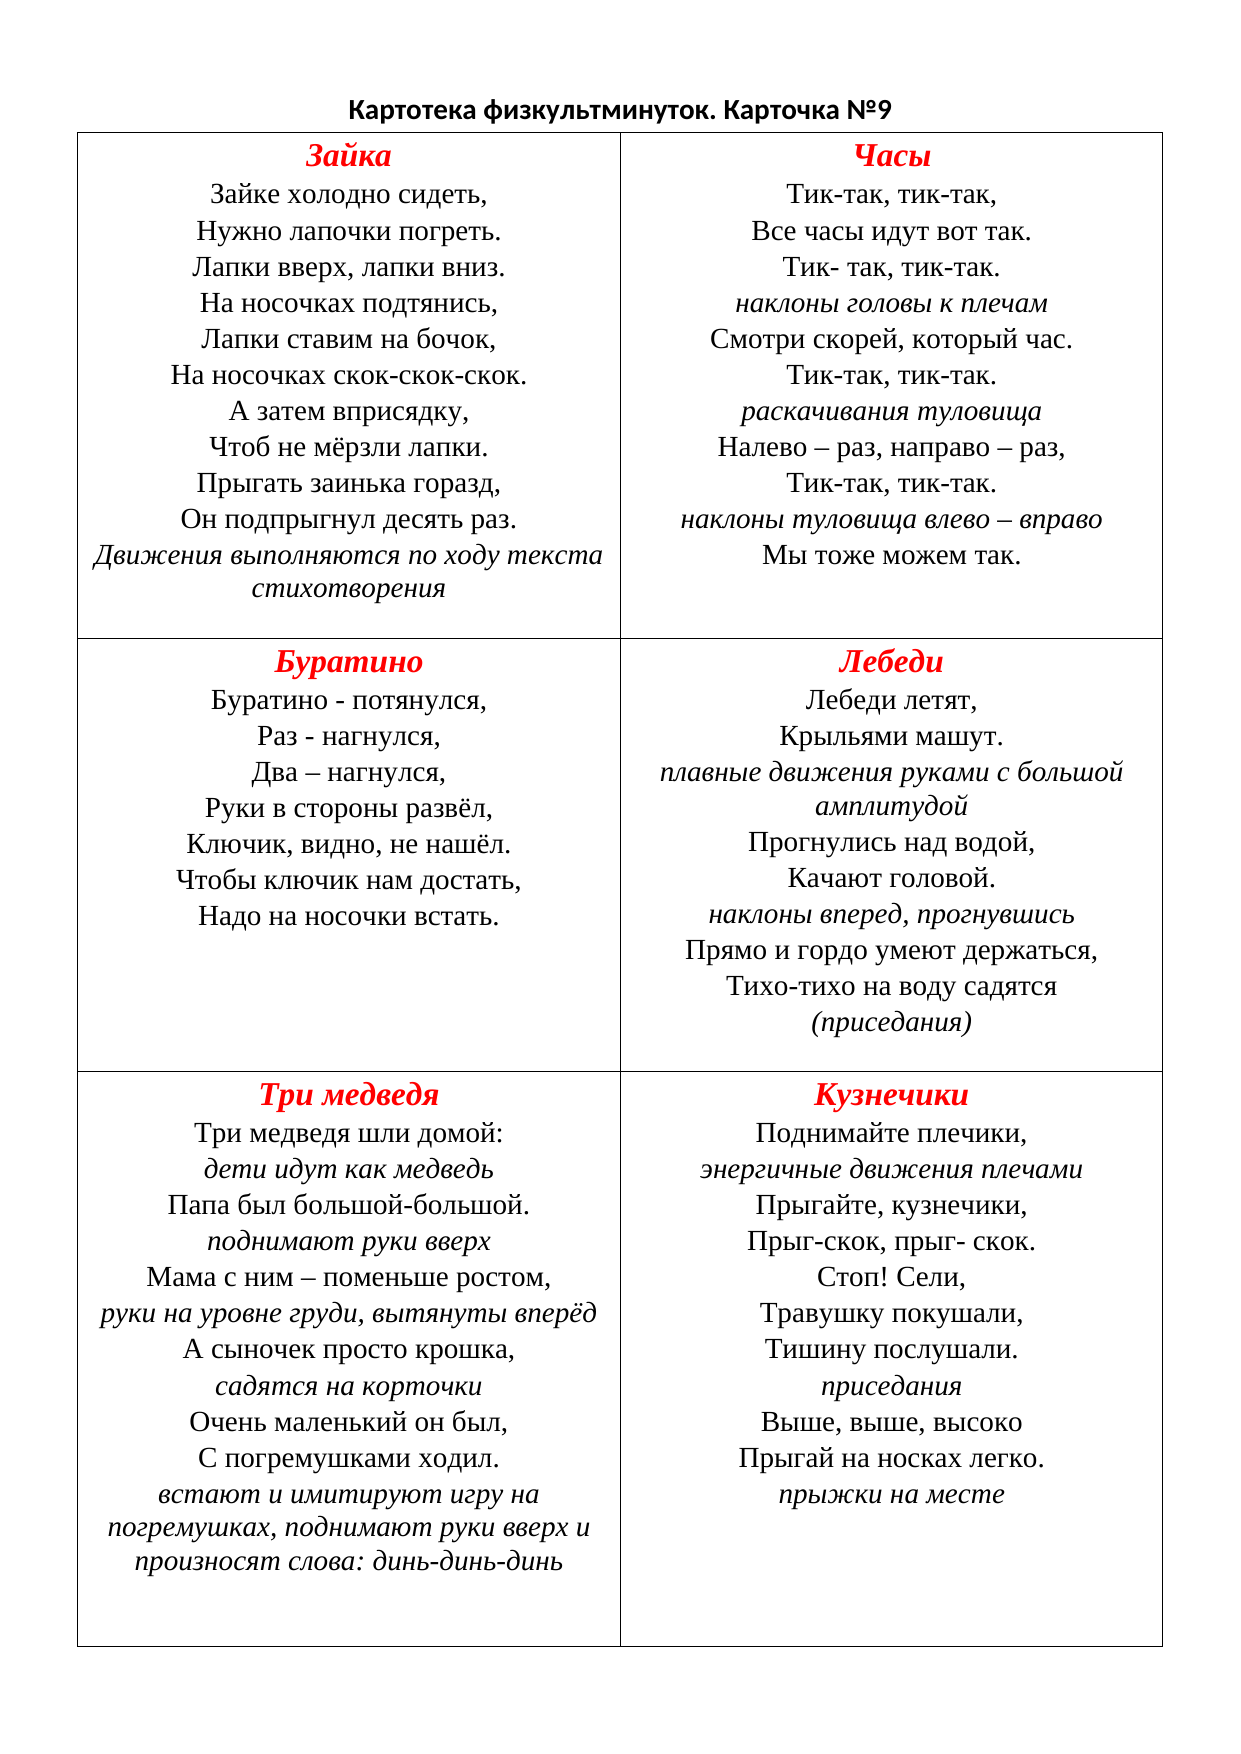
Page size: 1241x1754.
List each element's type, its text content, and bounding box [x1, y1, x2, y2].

table_cell Кузнечики Поднимайте плечики, энергичные движения плечами Прыгайте, кузнечики, Прыг-скок, прыг- скок. Стоп! Сели, Травушку покушали, Тишину послушали. приседания Выше, выше, высоко Прыгай на носках легко. прыжки на месте [621, 1072, 1162, 1646]
table_header Часы Тик-так, тик-так, Все часы идут вот так. Тик- так, тик-так. наклоны головы к плечам Смотри скорей, который час. Тик-так, тик-так. раскачивания туловища Налево – раз, направо – раз, Тик-так, тик-так. наклоны туловища влево – вправо Мы тоже можем так. [621, 133, 1162, 638]
table_cell Буратино Буратино - потянулся, Раз - нагнулся, Два – нагнулся, Руки в стороны развёл, Ключик, видно, не нашёл. Чтобы ключик нам достать, Надо на носочки встать. [78, 639, 620, 1071]
table_cell Три медведя Три медведя шли домой: дети идут как медведь Папа был большой-большой. поднимают руки вверх Мама с ним – поменьше ростом, руки на уровне груди, вытянуты вперёд А сыночек просто крошка, садятся на корточки Очень маленький он был, С погремушками ходил. встают и имитируют игру на погремушках, поднимают руки вверх и произносят слова: динь-динь-динь [78, 1072, 620, 1646]
text Картотека физкультминуток. Карточка №9 [89, 91, 1152, 127]
table_cell Лебеди Лебеди летят, Крыльями машут. плавные движения руками с большой амплитудой Прогнулись над водой, Качают головой. наклоны вперед, прогнувшись Прямо и гордо умеют держаться, Тихо-тихо на воду садятся (приседания) [621, 639, 1162, 1071]
table_header Зайка Зайке холодно сидеть, Нужно лапочки погреть. Лапки вверх, лапки вниз. На носочках подтянись, Лапки ставим на бочок, На носочках скок-скок-скок. А затем вприсядку, Чтоб не мёрзли лапки. Прыгать заинька горазд, Он подпрыгнул десять раз. Движения выполняются по ходу текста стихотворения [78, 133, 620, 638]
